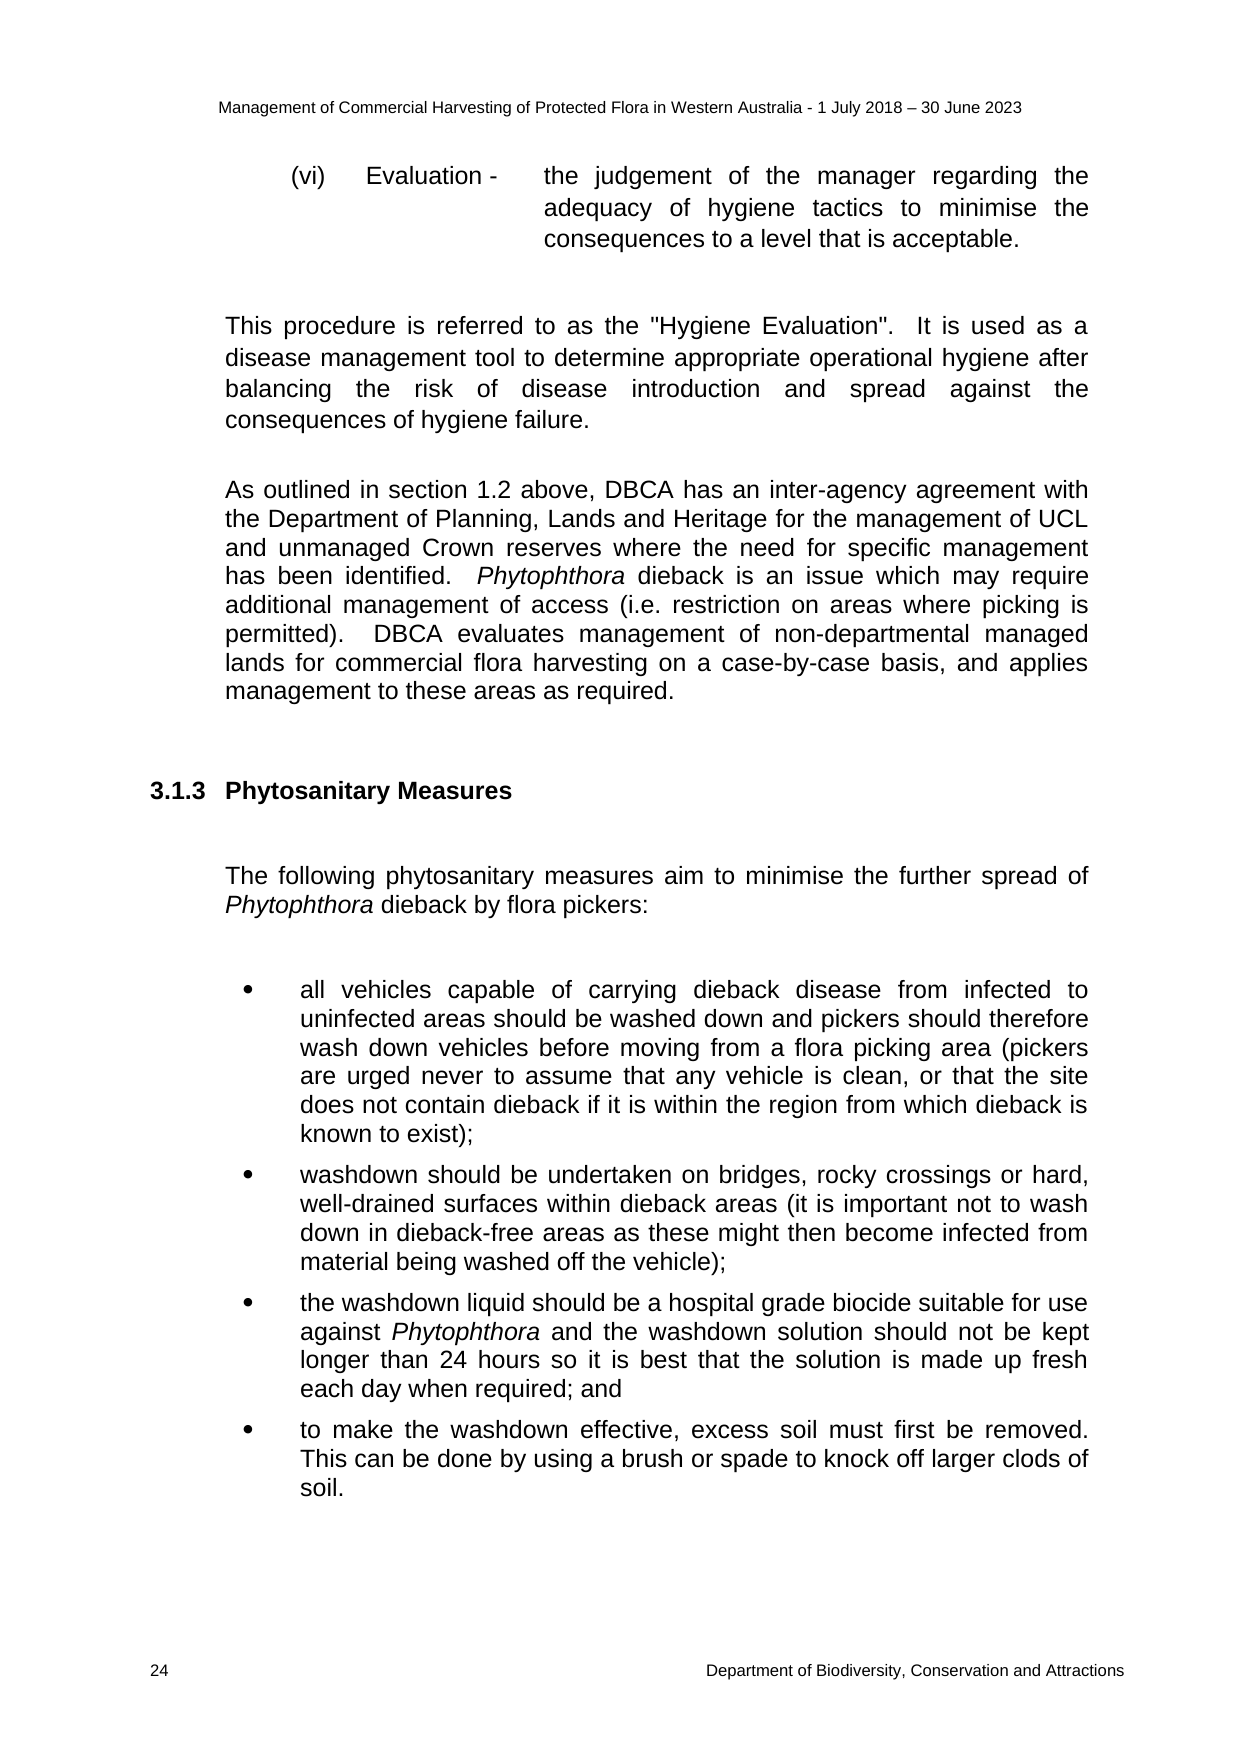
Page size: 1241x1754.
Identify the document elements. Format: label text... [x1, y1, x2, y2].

text (vi) Evaluation - the judgement of the manager regarding the adequacy of hygiene tactics to minimise the consequences to a level that is acceptable. [291, 159, 1090, 252]
text the washdown liquid should be a hospital grade biocide suitable for use against Phytophthora and the washdown solution should not be kept longer than 24 hours so it is best that the solution is made up fresh each day when required; and [244, 1288, 1090, 1403]
text As outlined in section 1.2 above, DBCA has an inter-agency agreement with the Department of Planning, Lands and Heritage for the management of UCL and unmanaged Crown reserves where the need for specific management has been identified. Phytophthora dieback is an issue which may require additional management of access (i.e. restriction on areas where picking is permitted). DBCA evaluates management of non-departmental managed lands for commercial flora harvesting on a case-by-case basis, and applies management to these areas as required. [225, 475, 1090, 705]
text The following phytosanitary measures aim to minimise the further spread of Phytophthora dieback by flora pickers: [225, 861, 1090, 919]
text all vehicles capable of carrying dieback disease from infected to uninfected areas should be washed down and pickers should therefore wash down vehicles before moving from a flora picking area (pickers are urged never to assume that any vehicle is clean, or that the site does not contain dieback if it is within the region from which dieback is known to exist); [244, 975, 1090, 1148]
subtitle 3.1.3 Phytosanitary Measures [150, 774, 1090, 805]
text to make the washdown effective, excess soil must first be removed. This can be done by using a brush or spade to knock off larger clods of soil. [244, 1415, 1090, 1502]
text This procedure is referred to as the "Hygiene Evaluation". It is used as a disease management tool to determine appropriate operational hygiene after balancing the risk of disease introduction and spread against the consequences of hygiene failure. [225, 309, 1090, 434]
text washdown should be undertaken on bridges, rocky crossings or hard, well-drained surfaces within dieback areas (it is important not to wash down in dieback-free areas as these might then become infected from material being washed off the vehicle); [244, 1160, 1090, 1275]
